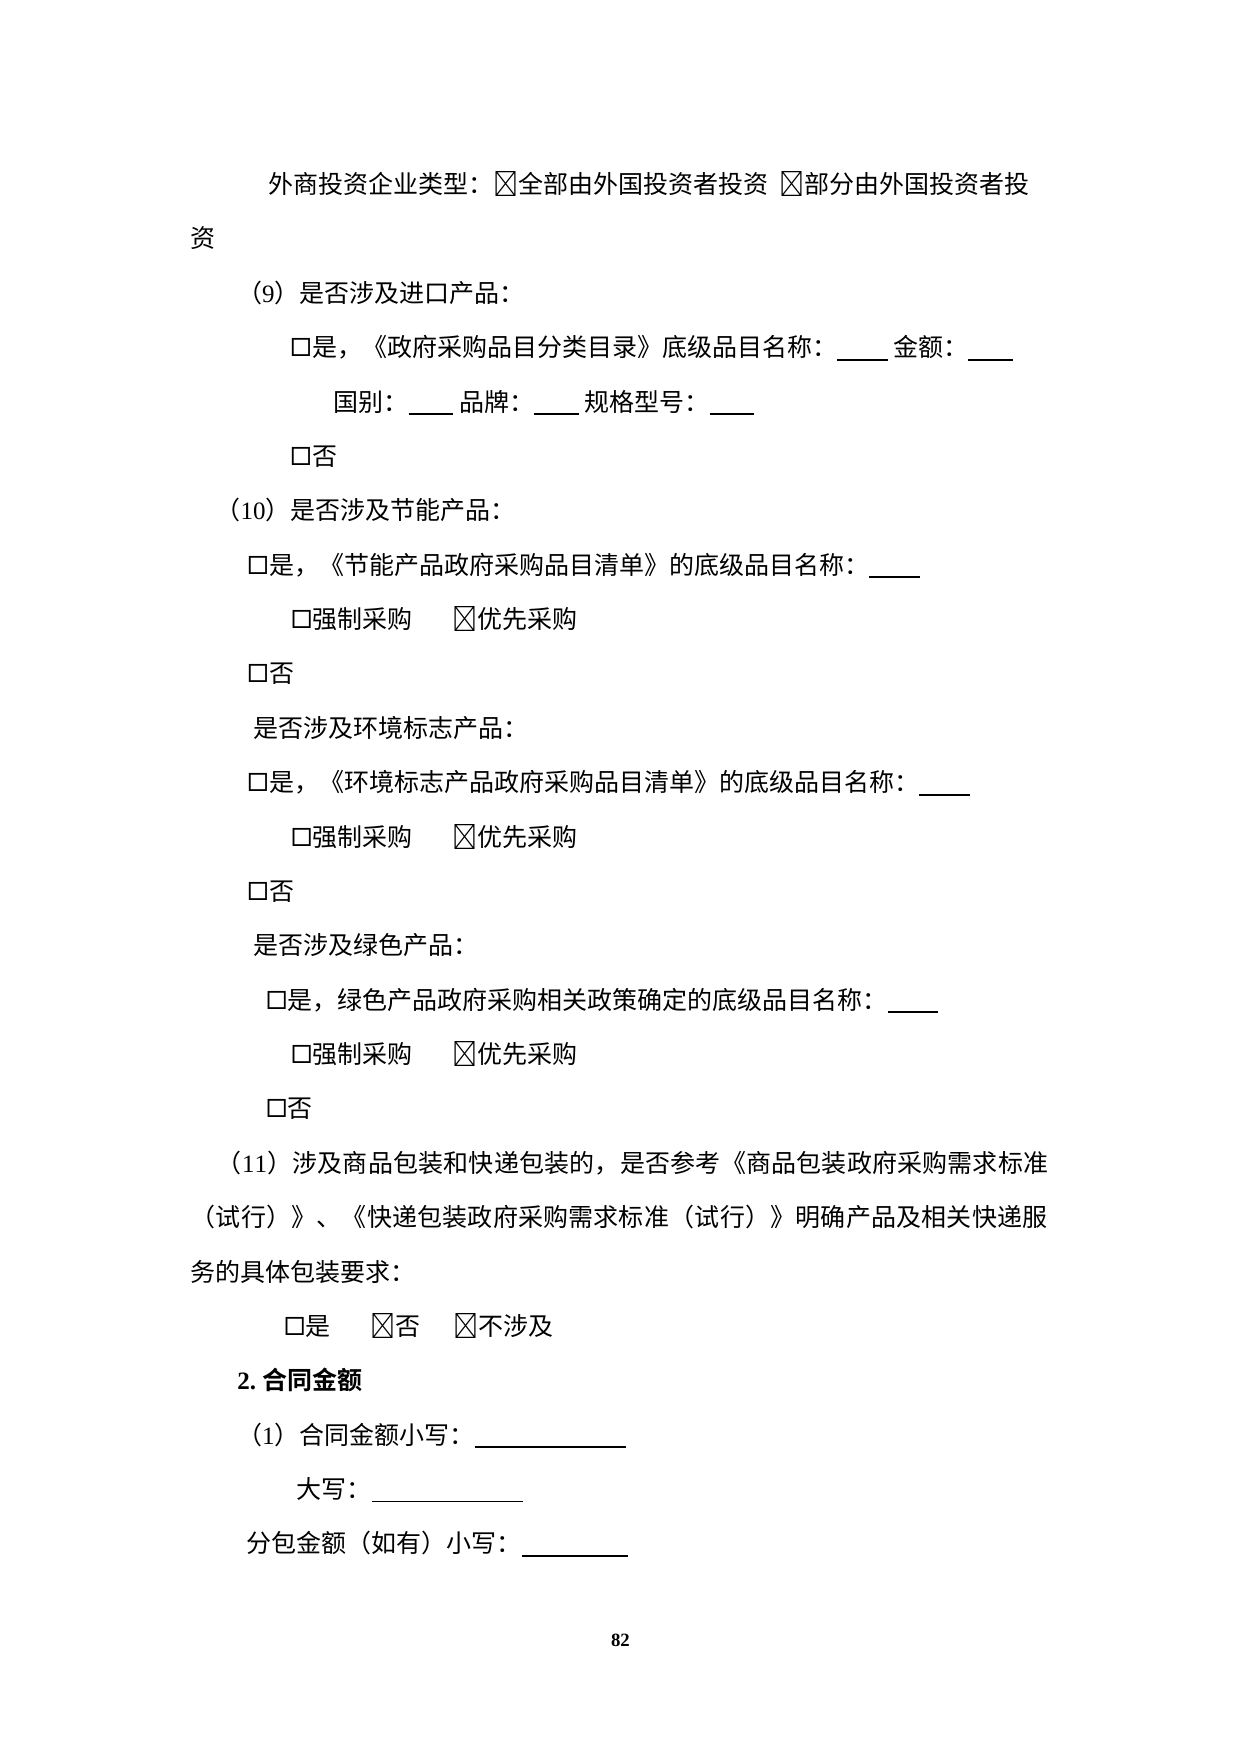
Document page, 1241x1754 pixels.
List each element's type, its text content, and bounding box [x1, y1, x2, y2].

text 分包金额（如有）小写： [190, 1524, 1050, 1560]
text （1）合同金额小写： [190, 1415, 1050, 1451]
text （9）是否涉及进口产品： [190, 273, 1050, 309]
text 否 [190, 871, 1050, 908]
text 是否涉及绿色产品： [190, 926, 1050, 962]
text 是否涉及环境标志产品： [190, 708, 1050, 744]
text 是，《环境标志产品政府采购品目清单》的底级品目名称： [190, 763, 1050, 799]
text 强制采购 优先采购 [190, 817, 1050, 853]
text 否 [190, 1089, 1050, 1125]
text （11）涉及商品包装和快递包装的，是否参考《商品包装政府采购需求标准（试行）》、《快递包装政府采购需求标准（试行）》明确产品及相关快递服务的具体包装要求： [190, 1143, 1050, 1288]
text 是，《政府采购品目分类目录》底级品目名称： 金额： [190, 328, 1050, 364]
text 大写： [190, 1469, 1050, 1506]
text （10）是否涉及节能产品： [190, 491, 1050, 527]
list 合同金额 [190, 1361, 1050, 1397]
text 强制采购 优先采购 [190, 1034, 1050, 1071]
text 否 [190, 654, 1050, 690]
text 国别： 品牌： 规格型号： [190, 382, 1050, 418]
text 否 [190, 436, 1050, 473]
text 强制采购 优先采购 [190, 599, 1050, 636]
text 是，绿色产品政府采购相关政策确定的底级品目名称： [190, 980, 1050, 1016]
text 是，《节能产品政府采购品目清单》的底级品目名称： [190, 545, 1050, 581]
text 是 否 不涉及 [190, 1306, 1050, 1343]
text 外商投资企业类型：全部由外国投资者投资 部分由外国投资者投资 [190, 164, 1050, 255]
